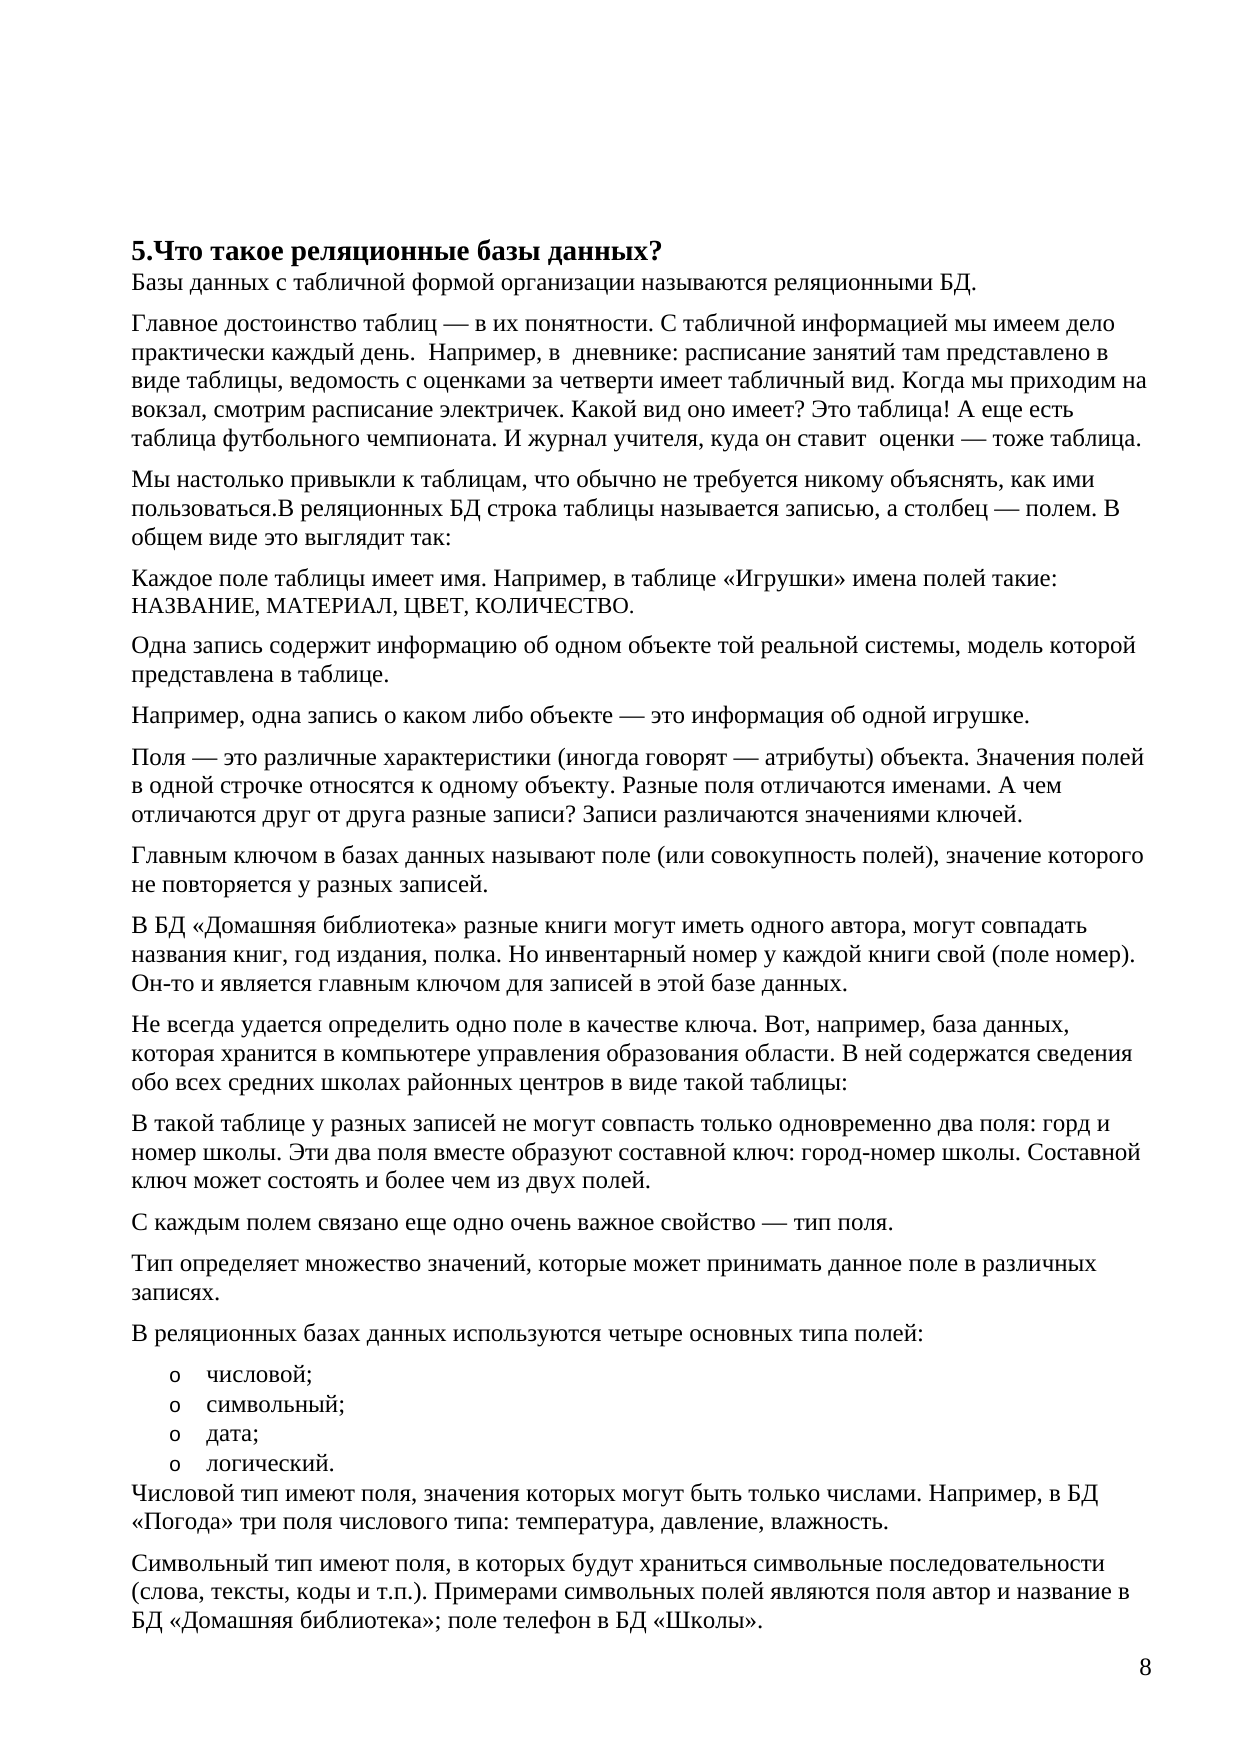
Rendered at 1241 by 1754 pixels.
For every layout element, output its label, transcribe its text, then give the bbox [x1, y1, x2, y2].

text Каждое поле таблицы имеет имя. Например, в таблице «Игрушки» имена полей такие: НАЗВАНИЕ, МАТЕРИАЛ, ЦВЕТ, КОЛИЧЕСТВО. [131, 563, 1152, 618]
list символьный; [169, 1389, 1152, 1418]
text Поля — это различные характеристики (иногда говорят — атрибуты) объекта. Значения полей в одной строчке относятся к одному объекту. Разные поля отличаются именами. А чем отличаются друг от друга разные записи? Записи различаются значениями ключей. [131, 742, 1152, 828]
text Главным ключом в базах данных называют поле (или совокупность полей), значение которого не повторяется у разных записей. [131, 841, 1152, 898]
text В такой таблице у разных записей не могут совпасть только одновременно два поля: горд и номер школы. Эти два поля вместе образуют составной ключ: город-номер школы. Составной ключ может состоять и более чем из двух полей. [131, 1108, 1152, 1194]
text Числовой тип имеют поля, значения которых могут быть только числами. Например, в БД «Погода» три поля числового типа: температура, давление, влажность. [131, 1478, 1152, 1535]
text Главное достоинство таблиц — в их понятности. С табличной информацией мы имеем дело практически каждый день. Например, в дневнике: расписание занятий там представлено в виде таблицы, ведомость с оценками за четверти имеет табличный вид. Когда мы приходим на вокзал, смотрим расписание электричек. Какой вид оно имеет? Это таблица! А еще есть таблица футбольного чемпионата. И журнал учителя, куда он ставит оценки — тоже таблица. [131, 308, 1152, 452]
list числовой; [169, 1359, 1152, 1389]
text Тип определяет множество значений, которые может принимать данное поле в различных записях. [131, 1248, 1152, 1306]
list логический. [169, 1448, 1152, 1478]
text С каждым полем связано еще одно очень важное свойство — тип поля. [131, 1207, 1152, 1236]
text Например, одна запись о каком либо объекте — это информация об одной игрушке. [131, 701, 1152, 729]
text Мы настолько привыкли к таблицам, что обычно не требуется никому объяснять, как ими пользоваться.В реляционных БД строка таблицы называется записью, а столбец — полем. В общем виде это выглядит так: [131, 464, 1152, 550]
text Базы данных с табличной формой организации называются реляционными БД. [131, 267, 1152, 295]
text Одна запись содержит информацию об одном объекте той реальной системы, модель которой представлена в таблице. [131, 631, 1152, 688]
text В БД «Домашняя библиотека» разные книги могут иметь одного автора, могут совпадать названия книг, год издания, полка. Но инвентарный номер у каждой книги свой (поле номер). Он-то и является главным ключом для записей в этой базе данных. [131, 911, 1152, 997]
list дата; [169, 1418, 1152, 1448]
subtitle 5.Что такое реляционные базы данных? [131, 233, 1152, 267]
text Не всегда удается определить одно поле в качестве ключа. Вот, например, база данных, которая хранится в компьютере управления образования области. В ней содержатся сведения обо всех средних школах районных центров в виде такой таблицы: [131, 1009, 1152, 1096]
text Символьный тип имеют поля, в которых будут храниться символьные последовательности (слова, тексты, коды и т.п.). Примерами символьных полей являются поля автор и название в БД «Домашняя библиотека»; поле телефон в БД «Школы». [131, 1548, 1152, 1634]
text В реляционных базах данных используются четыре основных типа полей: [131, 1318, 1152, 1347]
